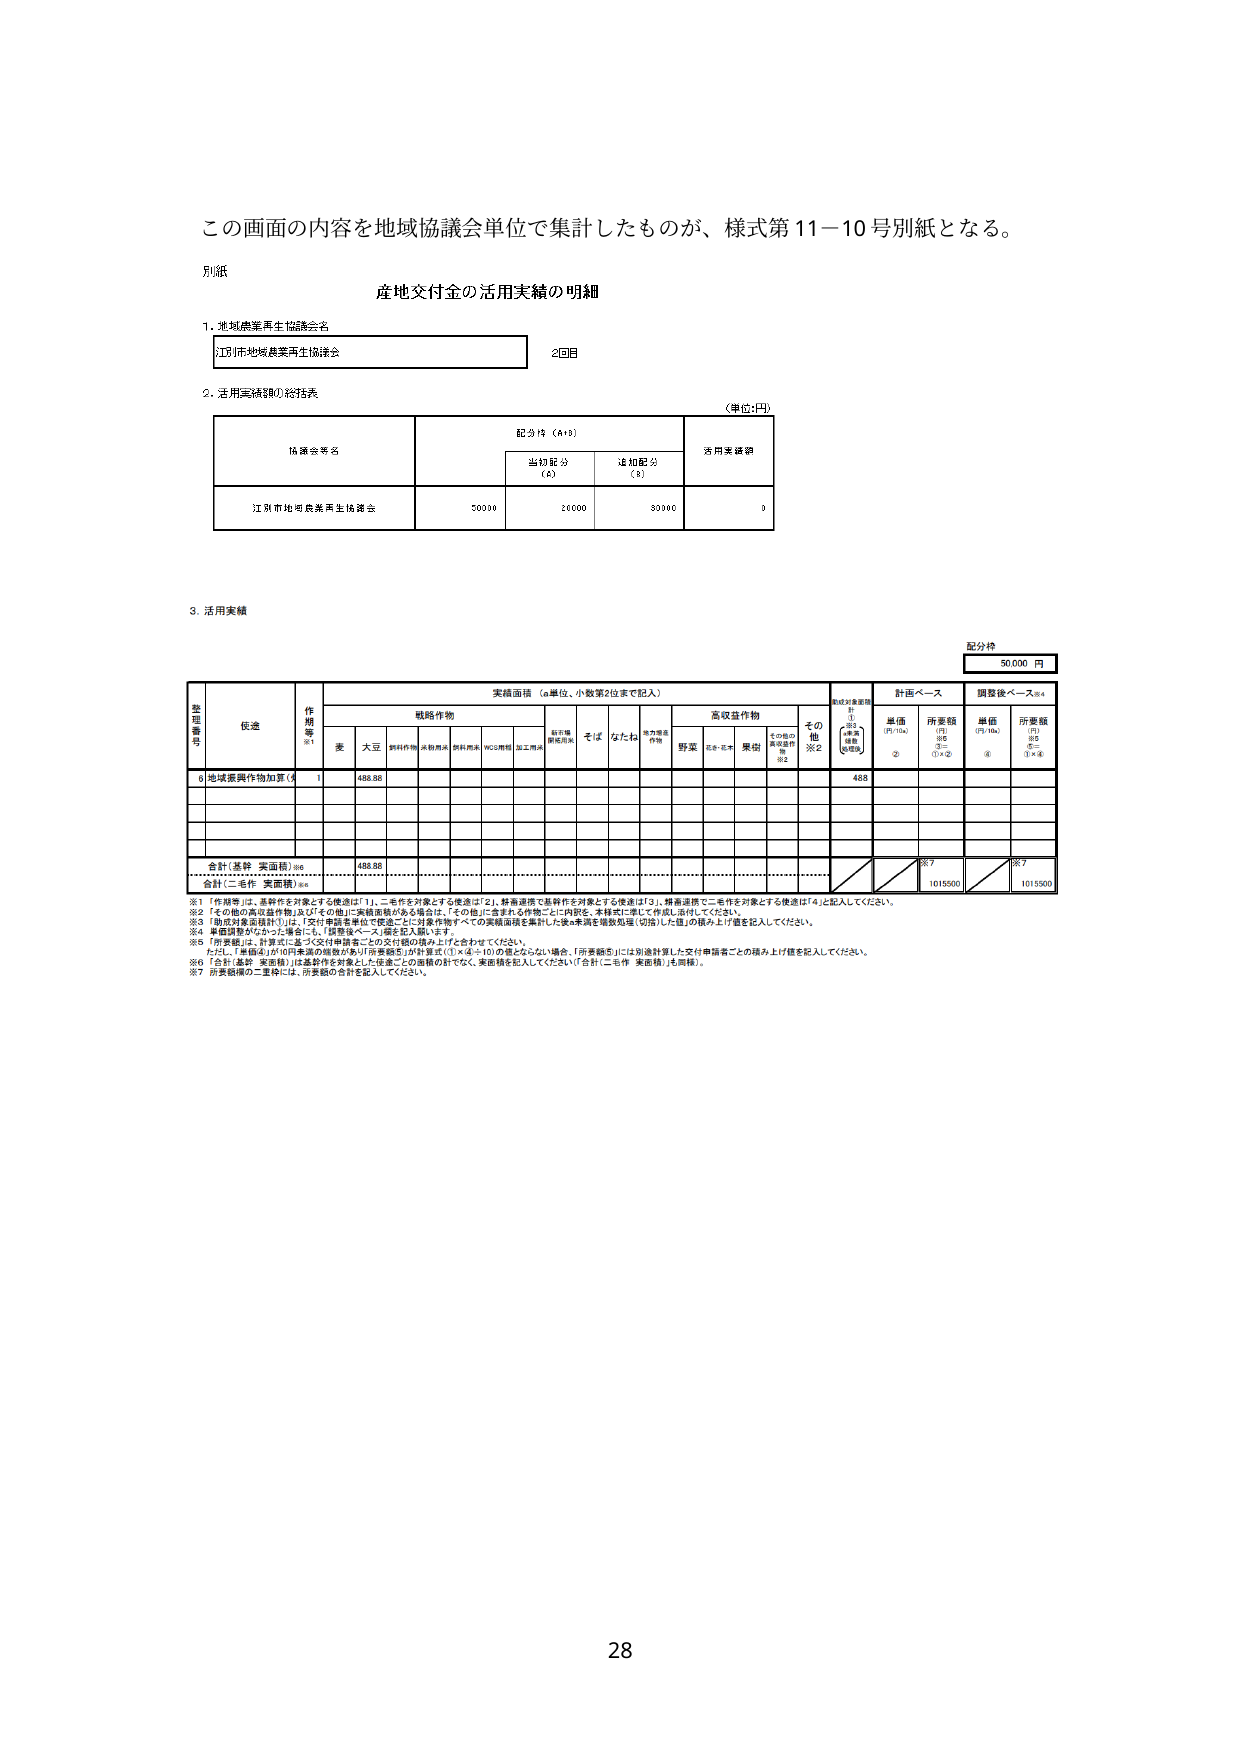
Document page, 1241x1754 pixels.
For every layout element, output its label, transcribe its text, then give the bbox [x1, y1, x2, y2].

picture [177, 598, 1064, 982]
text この画面の内容を地域協議会単位で集計したものが、様式第11－10号別紙となる。 [177, 208, 1063, 246]
picture [177, 264, 868, 565]
